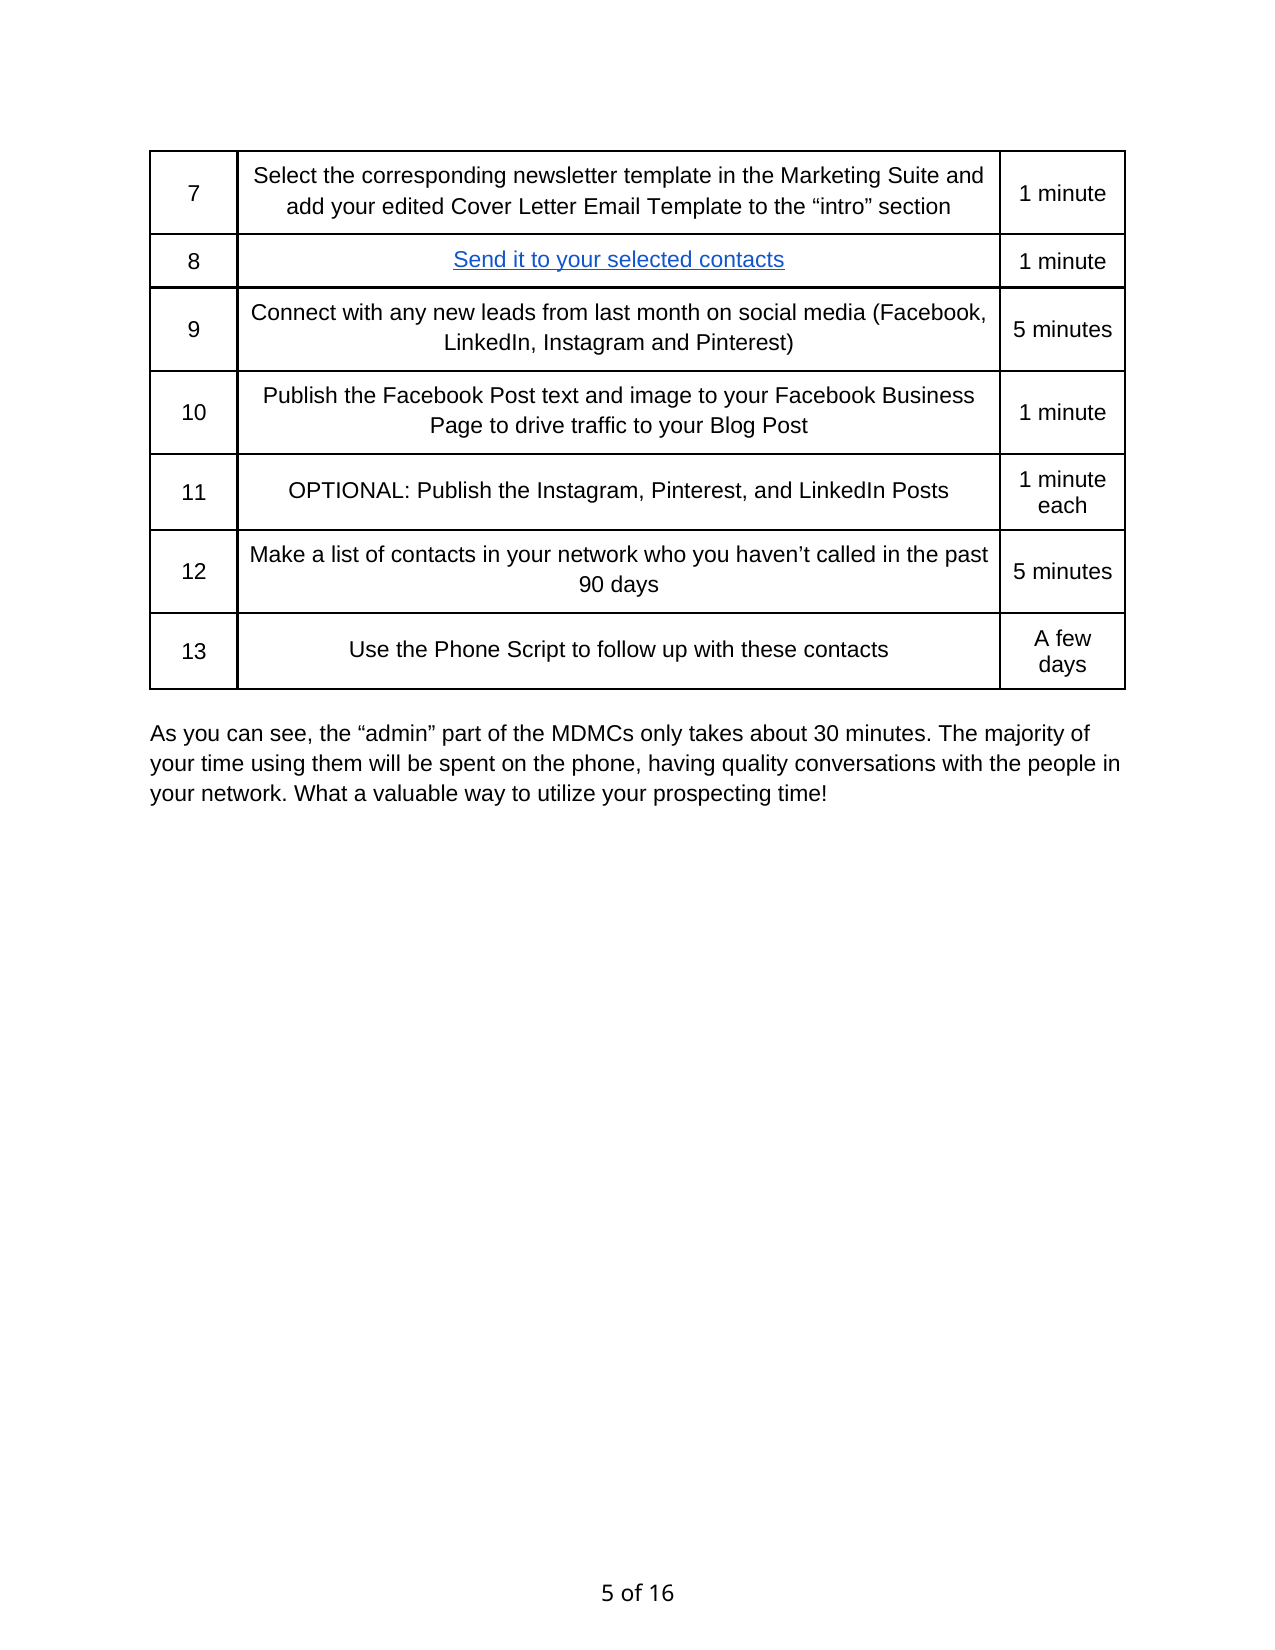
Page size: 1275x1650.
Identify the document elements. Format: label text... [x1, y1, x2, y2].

table_cell 1 minute [1001, 152, 1124, 233]
table_cell 11 [151, 455, 236, 529]
table_cell OPTIONAL: Publish the Instagram, Pinterest, and LinkedIn Posts [239, 455, 999, 529]
table_cell Connect with any new leads from last month on social media (Facebook, LinkedIn, Instagram and Pinterest) [239, 289, 999, 370]
table_cell 1 minute [1001, 372, 1124, 453]
table_cell Make a list of contacts in your network who you haven’t called in the past 90 days [239, 531, 999, 612]
table_cell 13 [151, 614, 236, 688]
table_cell 1 minute each [1001, 455, 1124, 529]
table_cell 10 [151, 372, 236, 453]
table_cell 1 minute [1001, 235, 1124, 286]
table_cell Send it to your selected contacts [239, 235, 999, 286]
table_cell Publish the Facebook Post text and image to your Facebook Business Page to drive traffic to your Blog Post [239, 372, 999, 453]
table_cell A few days [1001, 614, 1124, 688]
table_cell Use the Phone Script to follow up with these contacts [239, 614, 999, 688]
text As you can see, the “admin” part of the MDMCs only takes about 30 minutes. The majority of your time using them will be spent on the phone, having quality conversations with the people in your network. What a valuable way to utilize your prospecting time! [150, 720, 1125, 807]
table_cell 9 [151, 289, 236, 370]
table_cell 5 minutes [1001, 289, 1124, 370]
table_cell Select the corresponding newsletter template in the Marketing Suite and add your edited Cover Letter Email Template to the “intro” section [239, 152, 999, 233]
table_cell 12 [151, 531, 236, 612]
table_cell 7 [151, 152, 236, 233]
table_cell 5 minutes [1001, 531, 1124, 612]
table_cell 8 [151, 235, 236, 286]
